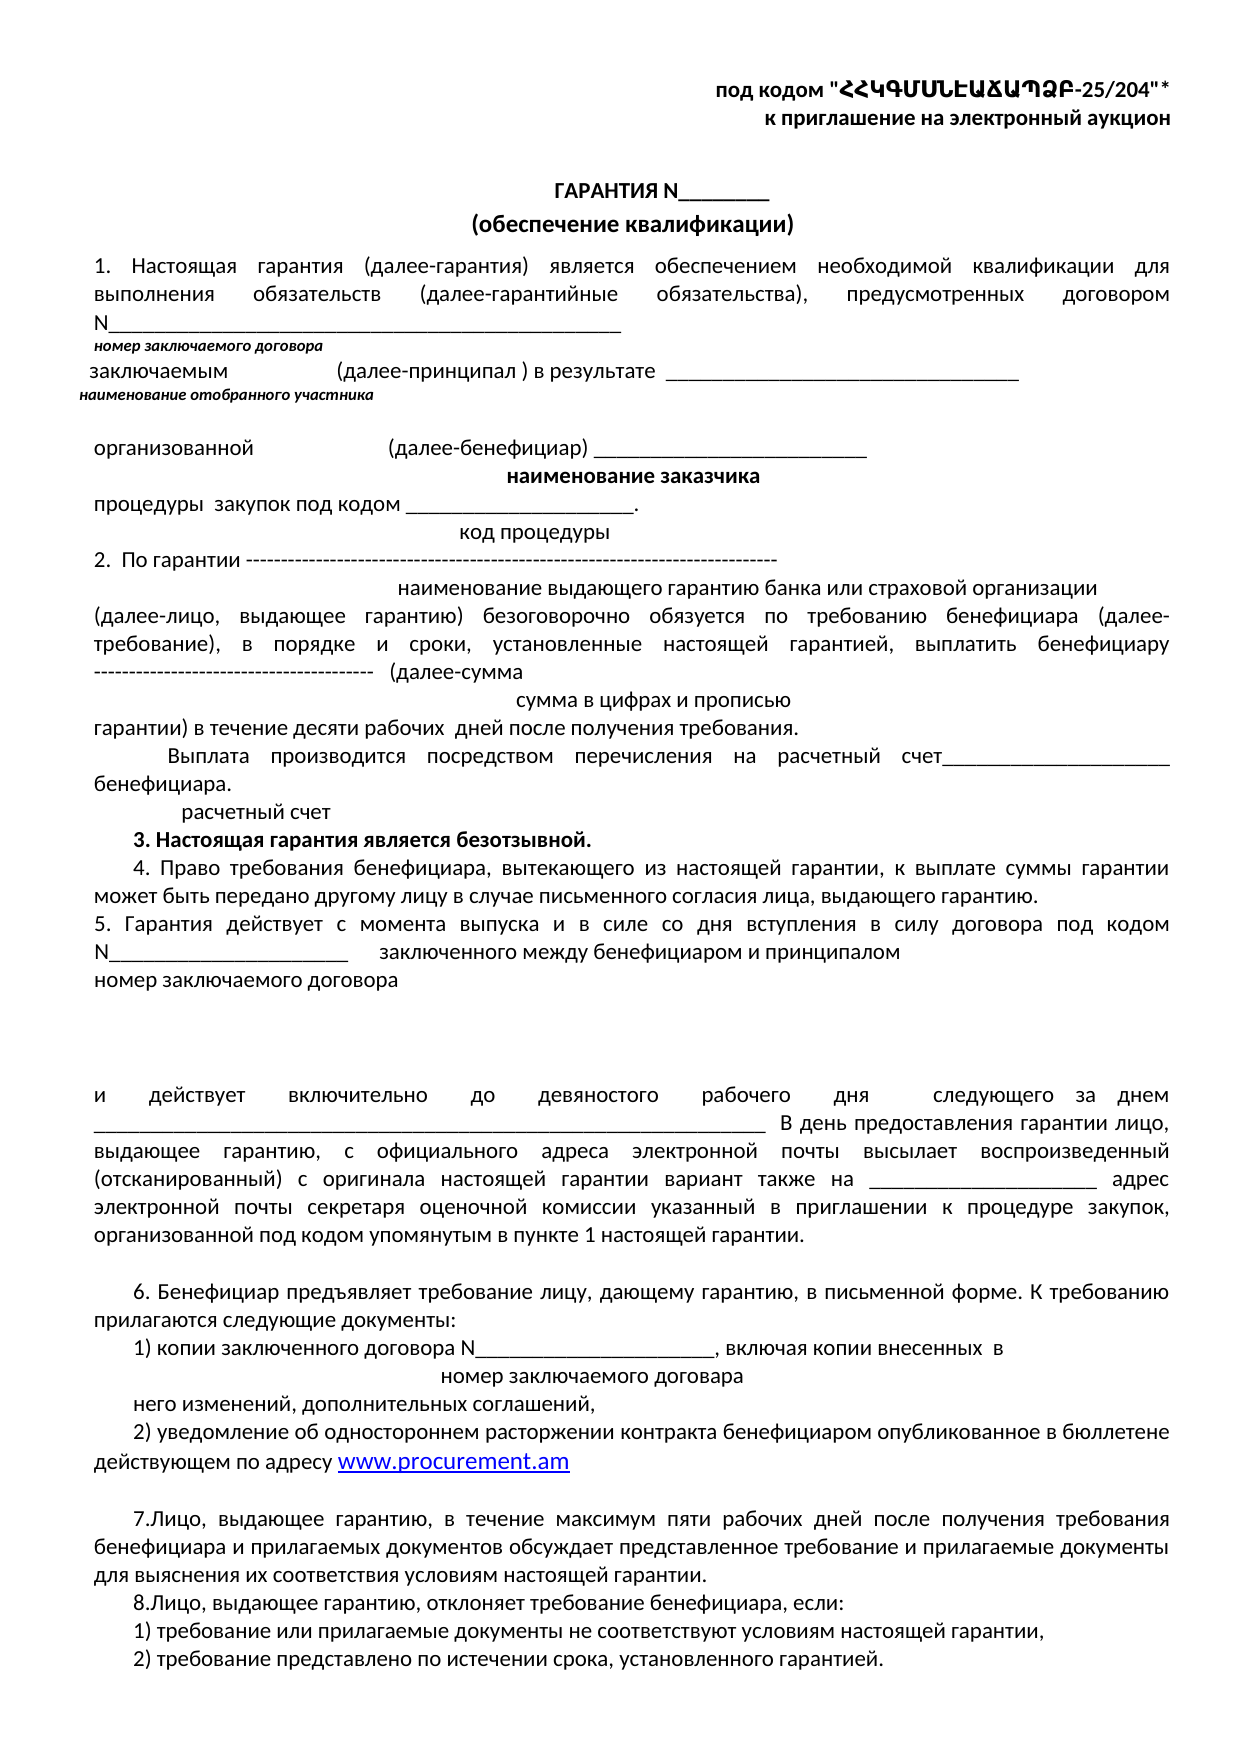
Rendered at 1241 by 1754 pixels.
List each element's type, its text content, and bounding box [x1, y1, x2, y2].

text него изменений, дополнительных соглашений, [94, 1389, 1171, 1417]
text номер заключаемого договара [94, 1361, 1171, 1389]
text 5. Гарантия действует с момента выпуска и в силе со дня вступления в силу договора под кодом N_____________________ заключенного между бенефициаром и принципалом [94, 909, 1171, 965]
text код процедуры [94, 517, 1171, 545]
text к приглашение на электронный аукцион [94, 103, 1171, 131]
text (обеспечение квалификации) [153, 208, 1112, 238]
text (далее-лицо, выдающее гарантию) безоговорочно обязуется по требованию бенефициара (далее-требование), в порядке и сроки, установленные настоящей гарантией, выплатить бенефициару ---------------------------------------- (далее-сумма [94, 601, 1171, 685]
text 7.Лицо, выдающее гарантию, в течение максимум пяти рабочих дней после получения требования бенефициара и прилагаемых документов обсуждает представленное требование и прилагаемые документы для выяснения их соответствия условиям настоящей гарантии. [94, 1504, 1171, 1588]
text и действует включительно до девяностого рабочего дня следующего за днем ___________________________________________________________ В день предоставления гарантии лицо, выдающее гарантию, с официального адреса электронной почты высылает воспроизведенный (отсканированный) с оригинала настоящей гарантии вариант также на ____________________ адрес электронной почты секретаря оценочной комиссии указанный в приглашении к процедуре закупок, организованной под кодом упомянутым в пункте 1 настоящей гарантии. [94, 1080, 1171, 1248]
text номер заключаемого договора [79, 336, 1171, 356]
text 2) уведомление об одностороннем расторжении контракта бенефициаром опубликованное в бюллетене действующем по адресу www.procurement.am [94, 1417, 1171, 1476]
text 1) копии заключенного договора N_____________________, включая копии внесенных в [94, 1333, 1171, 1361]
text Выплата производится посредством перечисления на расчетный счет____________________ бенефициара. [94, 741, 1171, 797]
text организованной (далее-бенефициар) ________________________ [94, 433, 1171, 461]
text 3. Настоящая гарантия является безотзывной. [94, 825, 1171, 853]
text 1. Настоящая гарантия (далее-гарантия) является обеспечением необходимой квалификации для выполнения обязательств (далее-гарантийные обязательства), предусмотренных договором N_____________________________________________ [94, 252, 1171, 336]
text 1) требование или прилагаемые документы не соответствуют условиям настоящей гарантии, [94, 1616, 1171, 1644]
text 8.Лицо, выдающее гарантию, отклоняет требование бенефициара, если: [94, 1588, 1171, 1616]
text под кодом "ՀՀԿԳՄՍՆԷԱՃԱՊՁԲ-25/204"* [94, 75, 1171, 103]
text сумма в цифрах и прописью [94, 685, 1171, 713]
text наименование отобранного участника [79, 384, 1171, 404]
text расчетный счет [94, 797, 1171, 825]
text 2) требование представлено по истечении срока, установленного гарантией. [94, 1644, 1171, 1672]
text гарантии) в течение десяти рабочих дней после получения требования. [94, 713, 1171, 741]
text наименование выдающего гарантию банка или страховой организации [94, 573, 1171, 601]
text 6. Бенефициар предъявляет требование лицу, дающему гарантию, в письменной форме. К требованию прилагаются следующие документы: [94, 1277, 1171, 1333]
text ГАРАНТИЯ N________ [94, 176, 1171, 204]
text наименование заказчика [227, 461, 1171, 489]
text 2. По гарантии ---------------------------------------------------------------------------- [94, 545, 1171, 573]
text заключаемым (далее-принципал ) в результате _______________________________ [79, 356, 1171, 384]
text 4. Право требования бенефициара, вытекающего из настоящей гарантии, к выплате суммы гарантии может быть передано другому лицу в случае письменного согласия лица, выдающего гарантию. [94, 853, 1171, 909]
text номер заключаемого договора [94, 965, 1171, 993]
text процедуры закупок под кодом ____________________. [94, 489, 1171, 517]
